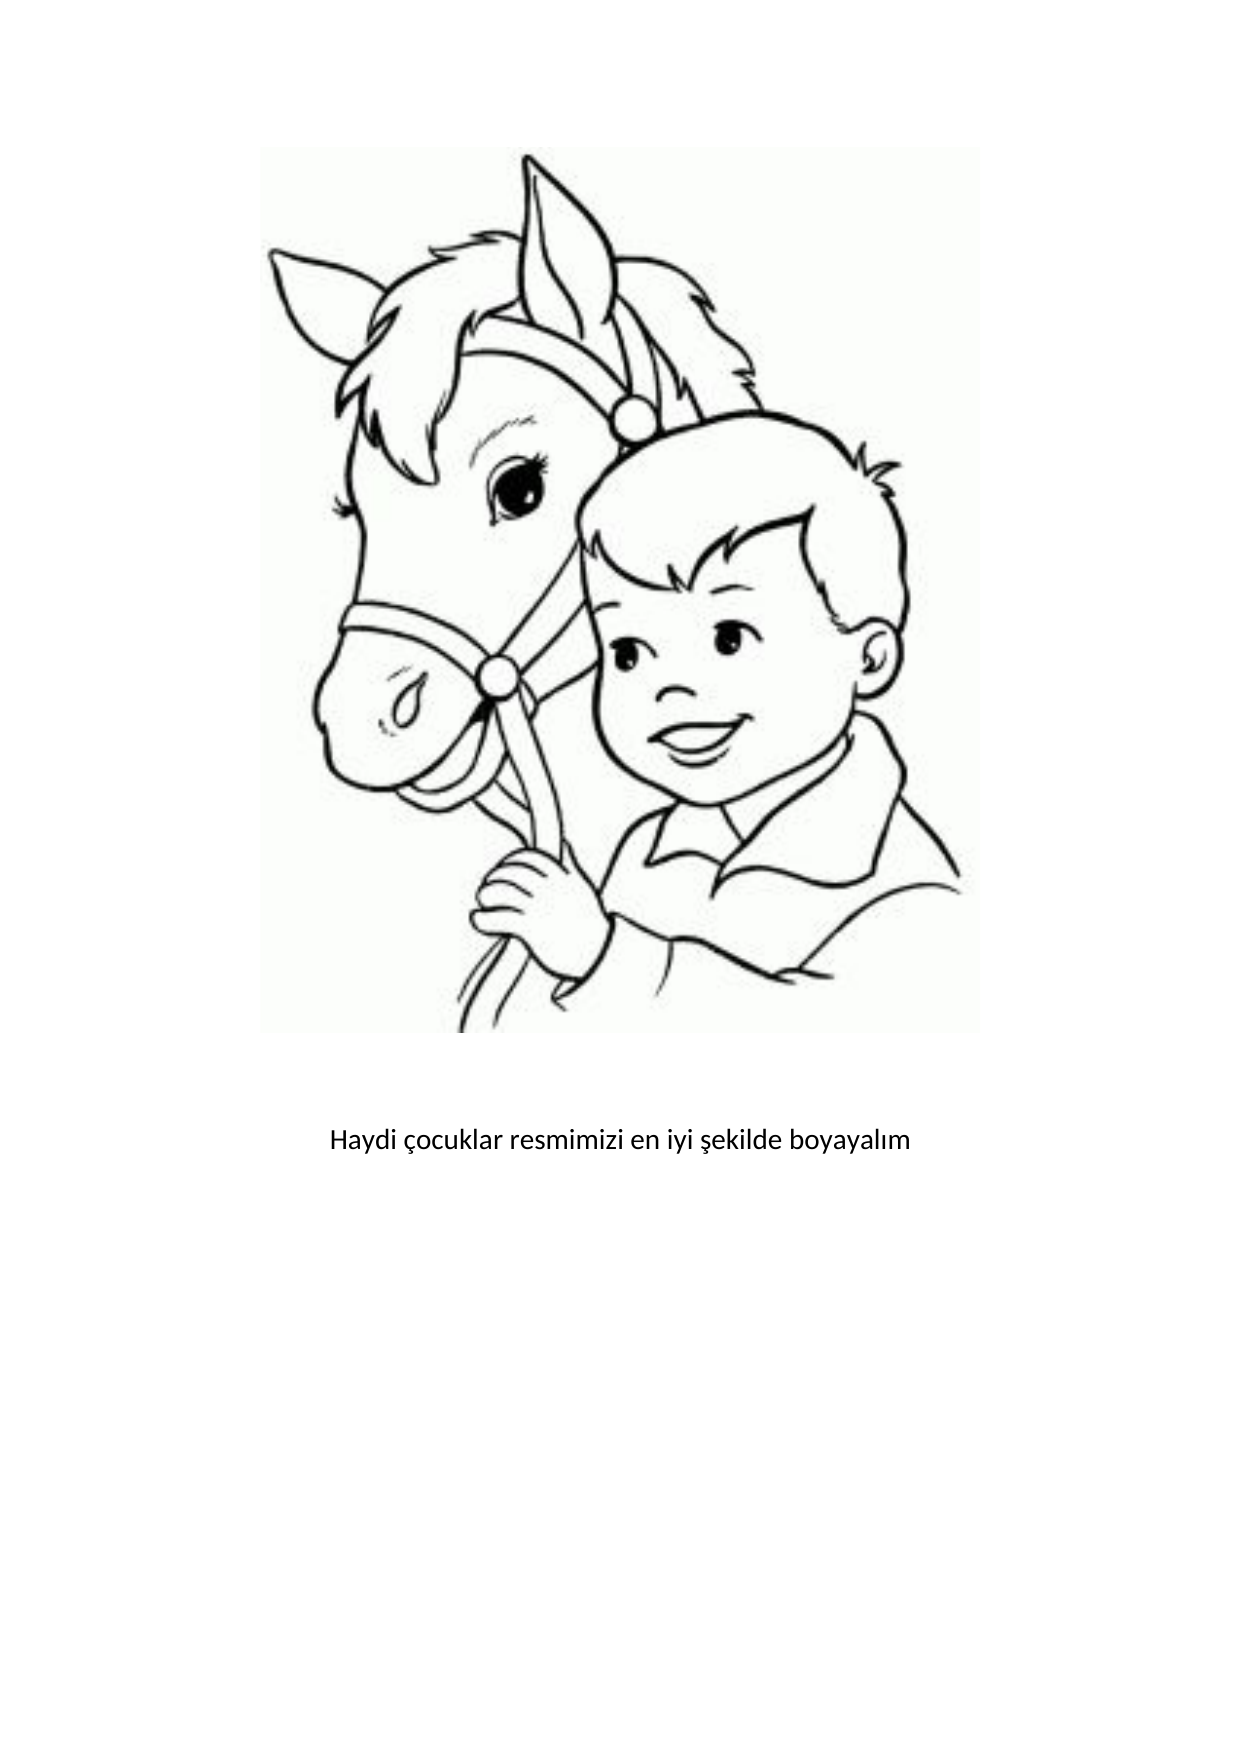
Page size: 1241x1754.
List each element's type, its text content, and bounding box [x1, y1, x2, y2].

picture [260, 147, 980, 1033]
text Haydi çocuklar resmimizi en iyi şekilde boyayalım [44, 1121, 1196, 1156]
